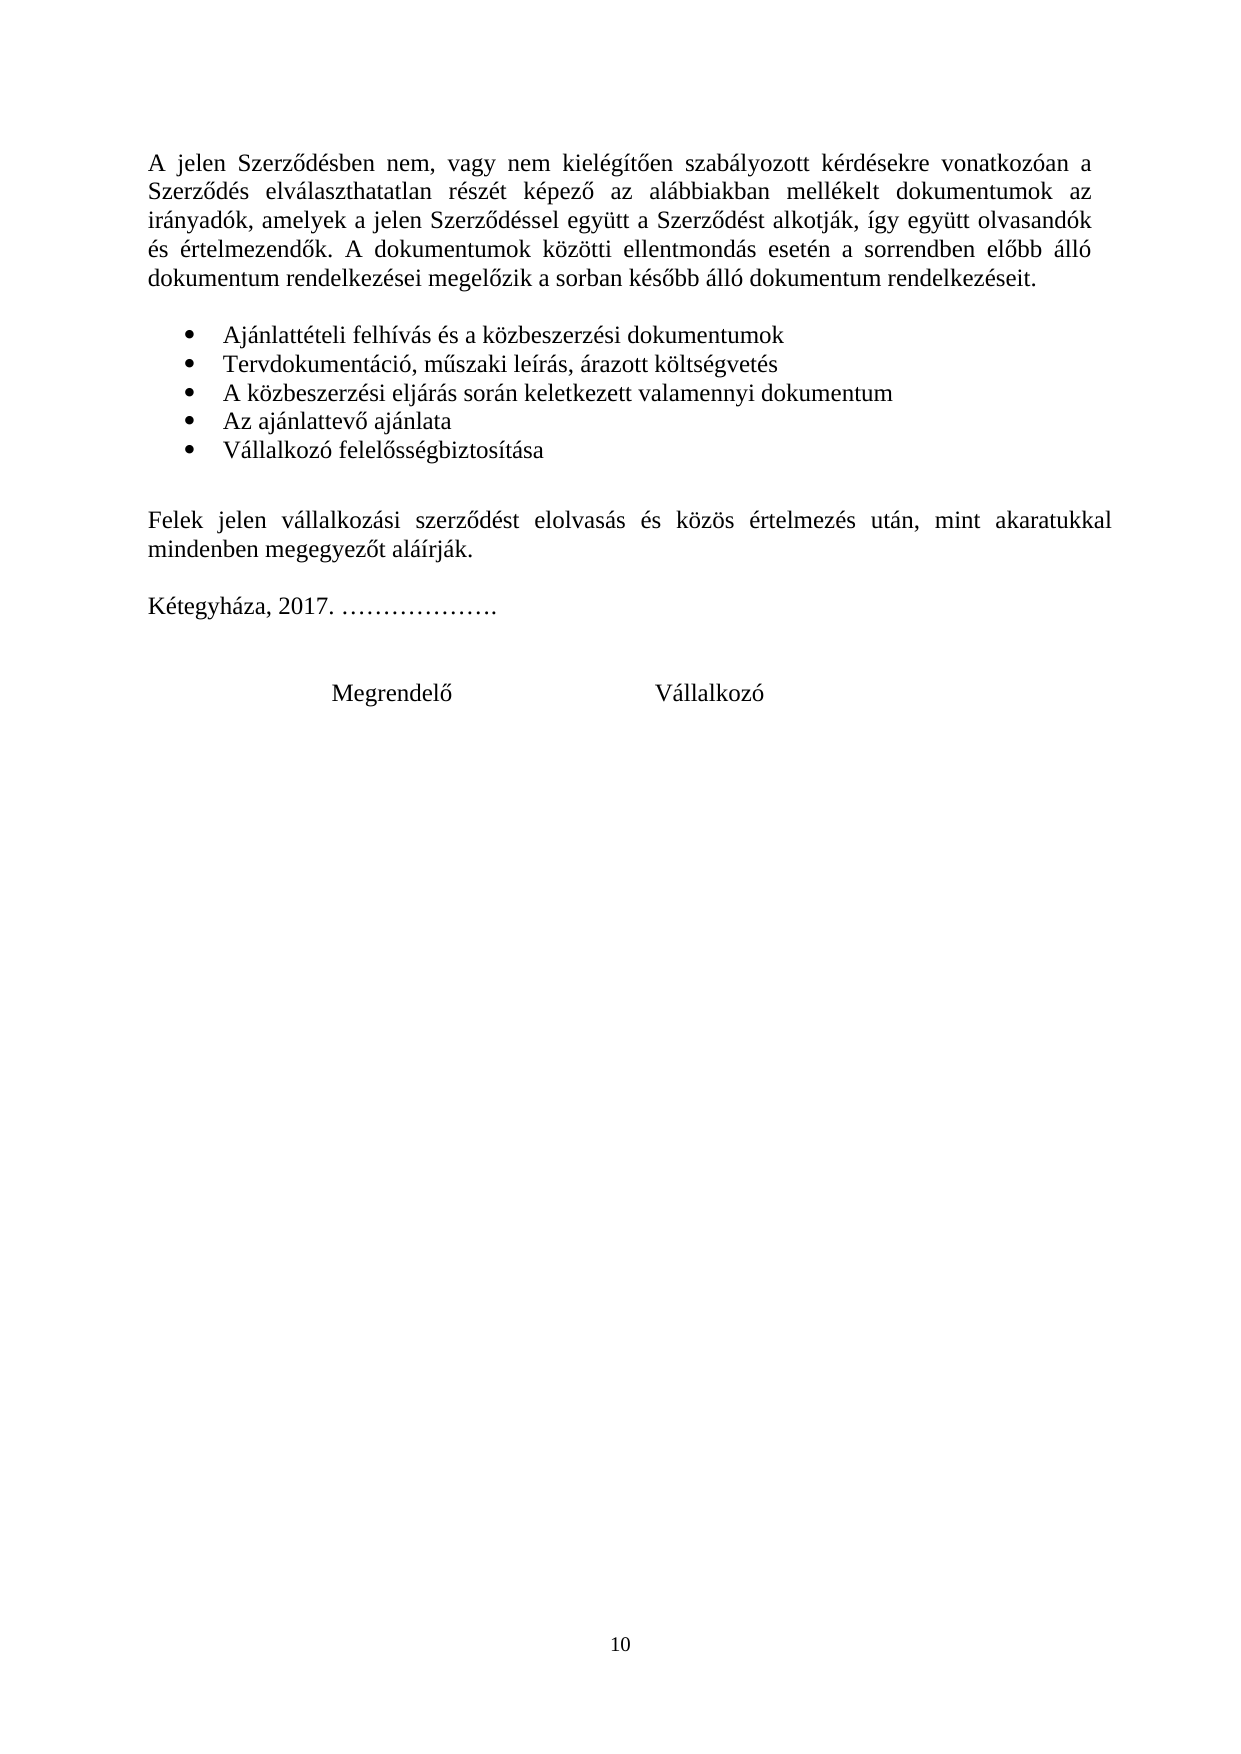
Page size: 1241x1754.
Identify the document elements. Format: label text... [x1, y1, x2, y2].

list Vállalkozó felelősségbiztosítása [185, 435, 1093, 464]
list A közbeszerzési eljárás során keletkezett valamennyi dokumentum [185, 378, 1093, 406]
text A jelen Szerződésben nem, vagy nem kielégítően szabályozott kérdésekre vonatkozóan a Szerződés elválaszthatatlan részét képező az alábbiakban mellékelt dokumentumok az irányadók, amelyek a jelen Szerződéssel együtt a Szerződést alkotják, így együtt olvasandók és értelmezendők. A dokumentumok közötti ellentmondás esetén a sorrendben előbb álló dokumentum rendelkezései megelőzik a sorban később álló dokumentum rendelkezéseit. [148, 148, 1093, 291]
list Tervdokumentáció, műszaki leírás, árazott költségvetés [185, 349, 1093, 378]
table_header Megrendelő [136, 678, 647, 735]
list Ajánlattételi felhívás és a közbeszerzési dokumentumok [185, 320, 1093, 349]
text Kétegyháza, 2017. ………………. [148, 591, 1093, 620]
text Felek jelen vállalkozási szerződést elolvasás és közös értelmezés után, mint akaratukkal mindenben megegyezőt aláírják. [148, 505, 1113, 563]
table_header Vállalkozó [647, 678, 1159, 735]
list Az ajánlattevő ajánlata [185, 406, 1093, 435]
